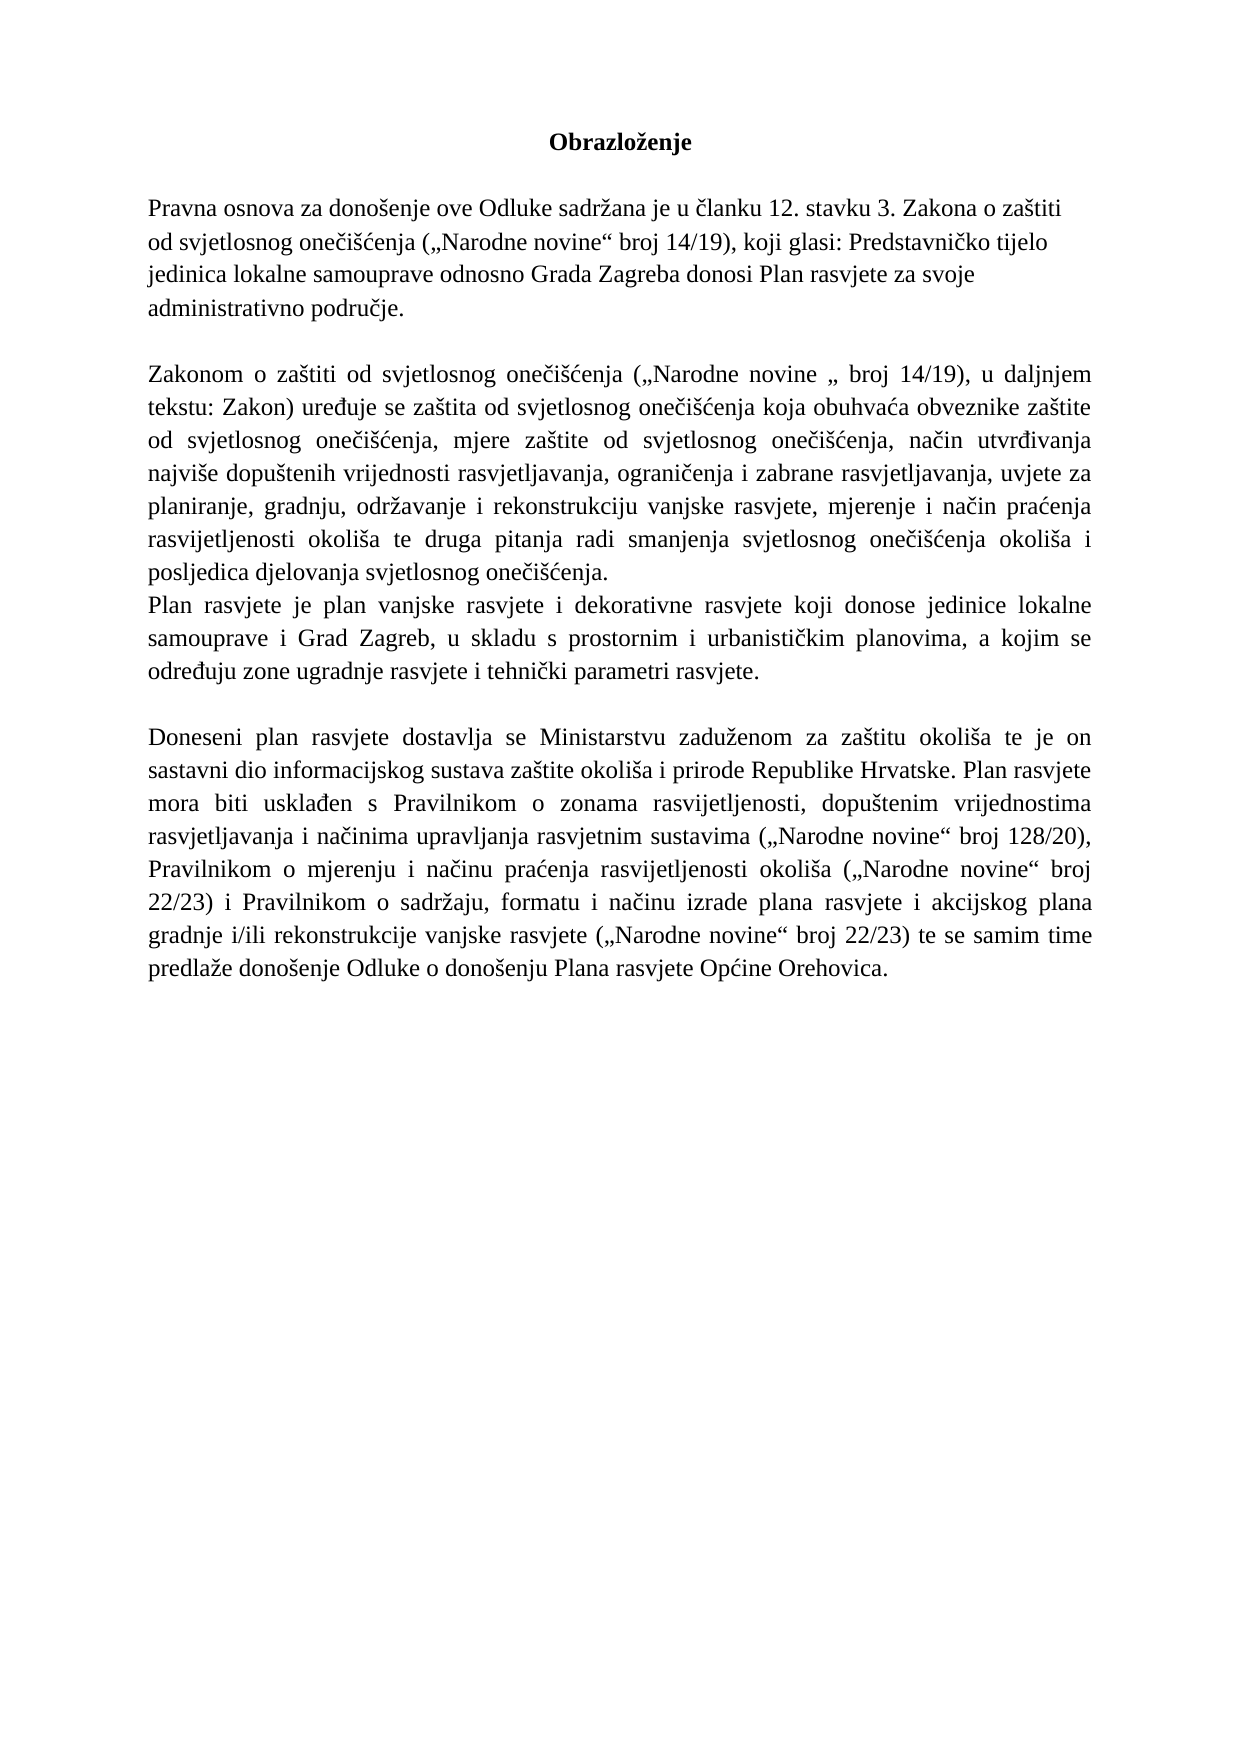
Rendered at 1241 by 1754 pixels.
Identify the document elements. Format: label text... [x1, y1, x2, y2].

text Zakonom o zaštiti od svjetlosnog onečišćenja („Narodne novine „ broj 14/19), u daljnjem tekstu: Zakon) uređuje se zaštita od svjetlosnog onečišćenja koja obuhvaća obveznike zaštite od svjetlosnog onečišćenja, mjere zaštite od svjetlosnog onečišćenja, način utvrđivanja najviše dopuštenih vrijednosti rasvjetljavanja, ograničenja i zabrane rasvjetljavanja, uvjete za planiranje, gradnju, održavanje i rekonstrukciju vanjske rasvjete, mjerenje i način praćenja rasvijetljenosti okoliša te druga pitanja radi smanjenja svjetlosnog onečišćenja okoliša i posljedica djelovanja svjetlosnog onečišćenja. [148, 359, 1092, 586]
text Doneseni plan rasvjete dostavlja se Ministarstvu zaduženom za zaštitu okoliša te je on sastavni dio informacijskog sustava zaštite okoliša i prirode Republike Hrvatske. Plan rasvjete mora biti usklađen s Pravilnikom o zonama rasvijetljenosti, dopuštenim vrijednostima rasvjetljavanja i načinima upravljanja rasvjetnim sustavima („Narodne novine“ broj 128/20), Pravilnikom o mjerenju i načinu praćenja rasvijetljenosti okoliša („Narodne novine“ broj 22/23) i Pravilnikom o sadržaju, formatu i načinu izrade plana rasvjete i akcijskog plana gradnje i/ili rekonstrukcije vanjske rasvjete („Narodne novine“ broj 22/23) te se samim time predlaže donošenje Odluke o donošenju Plana rasvjete Općine Orehovica. [148, 722, 1093, 982]
text Pravna osnova za donošenje ove Odluke sadržana je u članku 12. stavku 3. Zakona o zaštiti od svjetlosnog onečišćenja („Narodne novine“ broj 14/19), koji glasi: Predstavničko tijelo jedinica lokalne samouprave odnosno Grada Zagreba donosi Plan rasvjete za svoje administrativno područje. [148, 193, 1092, 321]
text Obrazloženje [148, 127, 1092, 156]
text Plan rasvjete je plan vanjske rasvjete i dekorativne rasvjete koji donose jedinice lokalne samouprave i Grad Zagreb, u skladu s prostornim i urbanističkim planovima, a kojim se određuju zone ugradnje rasvjete i tehnički parametri rasvjete. [148, 590, 1092, 684]
